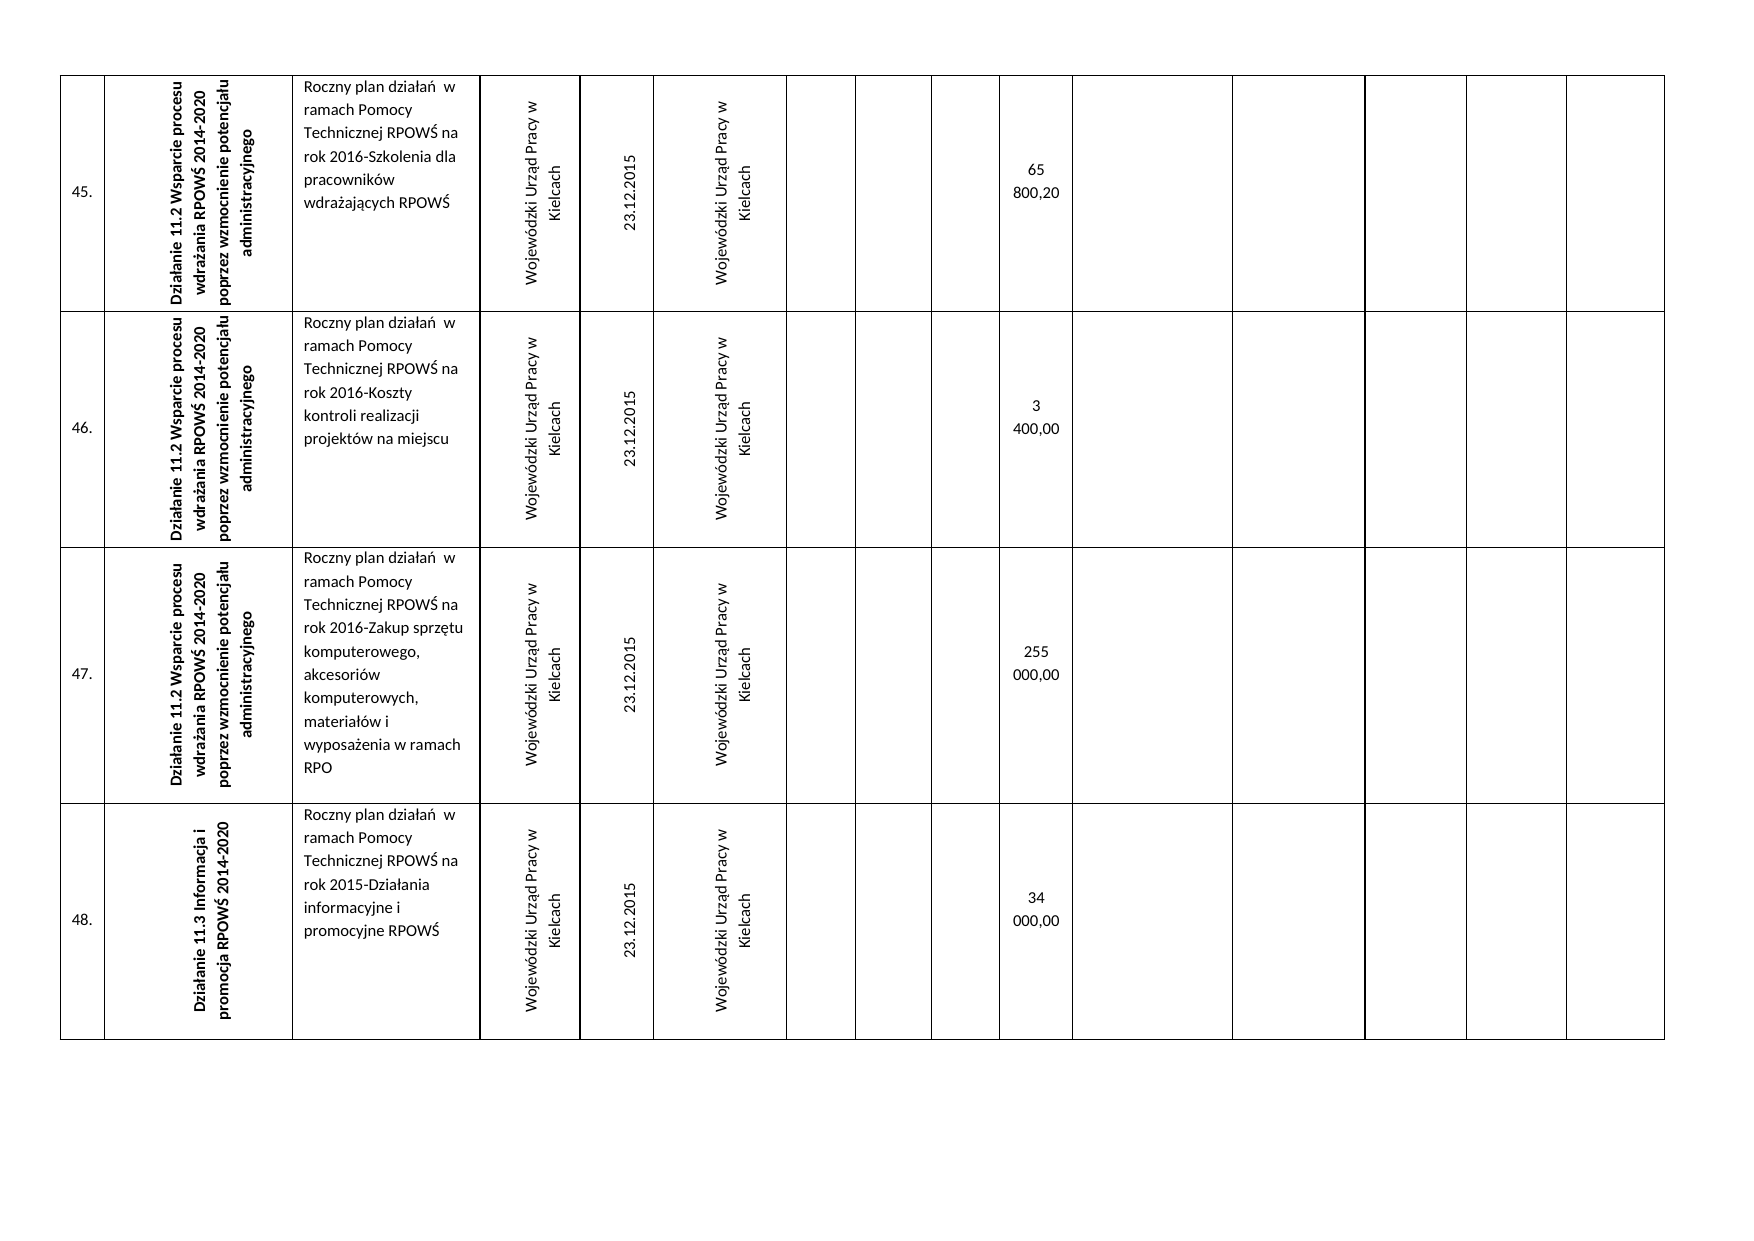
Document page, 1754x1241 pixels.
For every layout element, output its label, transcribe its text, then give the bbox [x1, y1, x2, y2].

table_cell [1467, 312, 1566, 547]
table_cell [1567, 548, 1664, 803]
table_cell [856, 804, 931, 1038]
table_cell Roczny plan działań w ramach Pomocy Technicznej RPOWŚ na rok 2015-Działania informacyjne i promocyjne RPOWŚ [293, 804, 479, 1038]
table_cell [1366, 804, 1466, 1038]
table_cell [1366, 312, 1466, 547]
table_cell Roczny plan działań w ramach Pomocy Technicznej RPOWŚ na rok 2016-Zakup sprzętu komputerowego, akcesoriów komputerowych, materiałów i wyposażenia w ramach RPO [293, 548, 479, 803]
table_cell [1567, 76, 1664, 311]
table_cell [932, 548, 999, 803]
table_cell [654, 76, 786, 311]
table_cell [856, 76, 931, 311]
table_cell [481, 804, 579, 1038]
table_cell 47. [61, 548, 104, 803]
table_cell [787, 312, 855, 547]
table_cell Roczny plan działań w ramach Pomocy Technicznej RPOWŚ na rok 2016-Szkolenia dla pracowników wdrażających RPOWŚ [293, 76, 479, 311]
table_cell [481, 76, 579, 311]
table_cell 48. [61, 804, 104, 1038]
table_cell [932, 804, 999, 1038]
table_cell [1073, 548, 1232, 803]
table_cell Wojewódzki Urząd Pracy w Kielcach [654, 548, 786, 803]
table_cell 255 000,00 [1000, 548, 1072, 803]
table_cell [1467, 76, 1566, 311]
table_cell Roczny plan działań w ramach Pomocy Technicznej RPOWŚ na rok 2016-Koszty kontroli realizacji projektów na miejscu [293, 312, 479, 547]
table_cell 34 000,00 [1000, 804, 1072, 1038]
table_cell [1366, 548, 1466, 803]
table_cell [1467, 804, 1566, 1038]
table_cell 3 400,00 [1000, 312, 1072, 547]
table_cell 23.12.2015 [581, 76, 653, 311]
table_cell [1567, 312, 1664, 547]
table_cell [932, 312, 999, 547]
table_cell [787, 548, 855, 803]
table_cell [1467, 548, 1566, 803]
table_cell [787, 804, 855, 1038]
table_cell [1567, 804, 1664, 1038]
table_cell [1233, 548, 1364, 803]
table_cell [105, 76, 292, 311]
table_cell 65 800,20 [1000, 76, 1072, 311]
table_cell 23.12.2015 [581, 548, 653, 803]
table_cell Wojewódzki Urząd Pracy w Kielcach [654, 312, 786, 547]
table_cell Wojewódzki Urząd Pracy w Kielcach [481, 548, 579, 803]
table_cell Działanie 11.2 Wsparcie procesu wdrażania RPOWŚ 2014-2020 poprzez wzmocnienie potencjału administracyjnego [105, 312, 292, 547]
table_cell 23.12.2015 [581, 804, 653, 1038]
table_cell [1233, 76, 1364, 311]
table_cell [1073, 76, 1232, 311]
table_cell [856, 548, 931, 803]
table_cell [1233, 804, 1364, 1038]
table_cell 23.12.2015 [581, 312, 653, 547]
table_cell [787, 76, 855, 311]
table_cell 45. [61, 76, 104, 311]
table_cell Wojewódzki Urząd Pracy w Kielcach [481, 312, 579, 547]
table_cell [1073, 804, 1232, 1038]
table_cell [932, 76, 999, 311]
table_cell 46. [61, 312, 104, 547]
table_cell [856, 312, 931, 547]
table_cell [1073, 312, 1232, 547]
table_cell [105, 804, 292, 1038]
table_cell [1366, 76, 1466, 311]
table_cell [654, 804, 786, 1038]
table_cell [1233, 312, 1364, 547]
table_cell Działanie 11.2 Wsparcie procesu wdrażania RPOWŚ 2014-2020 poprzez wzmocnienie potencjału administracyjnego [105, 548, 292, 803]
